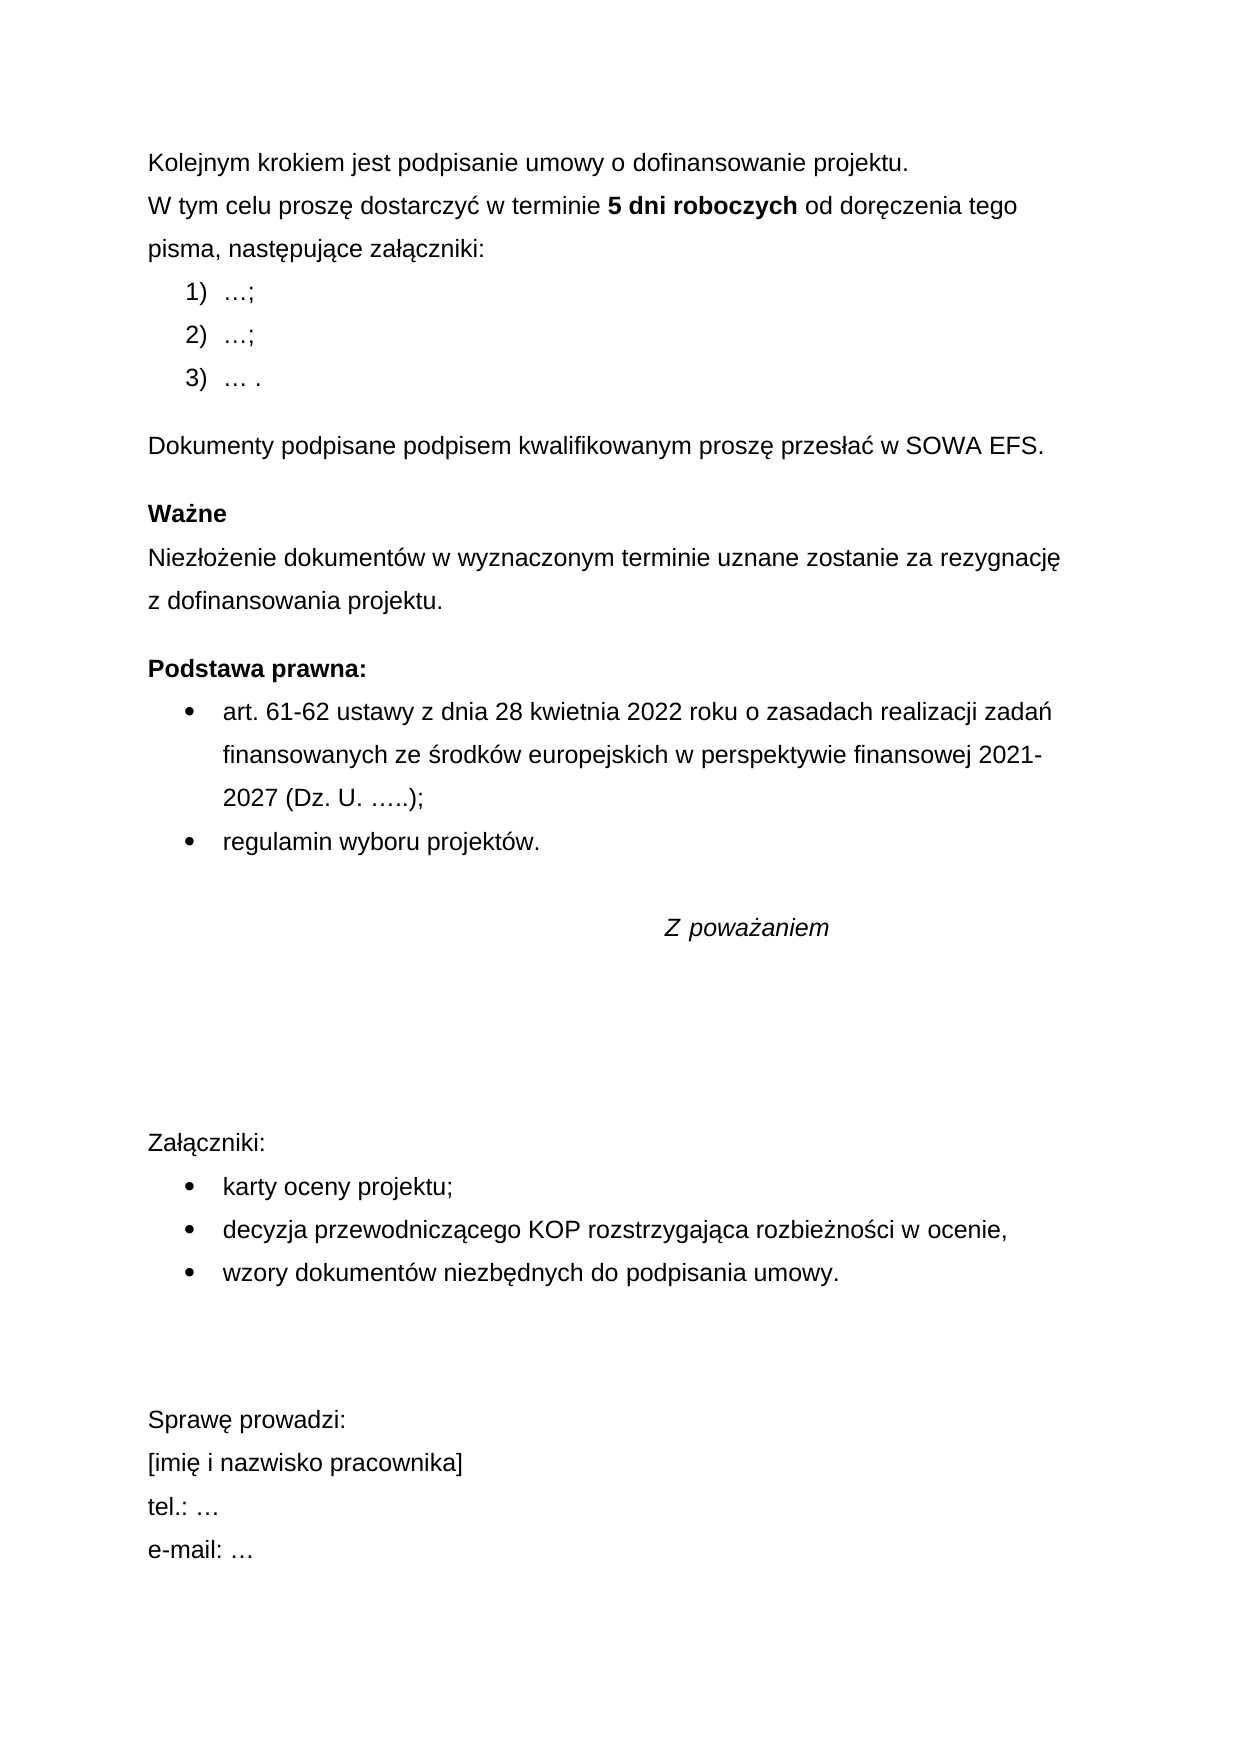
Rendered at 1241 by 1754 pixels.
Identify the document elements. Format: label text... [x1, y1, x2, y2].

text Załączniki: [148, 1128, 1093, 1157]
text e-mail: … [148, 1534, 1093, 1563]
list …; [185, 277, 1093, 306]
list …; [185, 320, 1093, 349]
list wzory dokumentów niezbędnych do podpisania umowy. [185, 1258, 1093, 1287]
list karty oceny projektu; [185, 1172, 1093, 1200]
text tel.: … [148, 1491, 1093, 1520]
text Sprawę prowadzi: [148, 1405, 1093, 1434]
text Z poważaniem [664, 913, 1093, 942]
text Kolejnym krokiem jest podpisanie umowy o dofinansowanie projektu. W tym celu proszę dostarczyć w terminie 5 dni roboczych od doręczenia tego pisma, następujące załączniki: [148, 148, 1093, 263]
text [imię i nazwisko pracownika] [148, 1448, 1093, 1477]
text Niezłożenie dokumentów w wyznaczonym terminie uznane zostanie za rezygnację z dofinansowania projektu. [148, 543, 1093, 614]
text Dokumenty podpisane podpisem kwalifikowanym proszę przesłać w SOWA EFS. [148, 431, 1093, 460]
list art. 61-62 ustawy z dnia 28 kwietnia 2022 roku o zasadach realizacji zadań finansowanych ze środków europejskich w perspektywie finansowej 2021-2027 (Dz. U. …..); [185, 697, 1093, 812]
text Podstawa prawna: [148, 654, 1093, 683]
list … . [185, 363, 1093, 392]
list decyzja przewodniczącego KOP rozstrzygająca rozbieżności w ocenie, [185, 1215, 1093, 1244]
text Ważne [148, 499, 1093, 528]
list regulamin wyboru projektów. [185, 826, 1093, 855]
